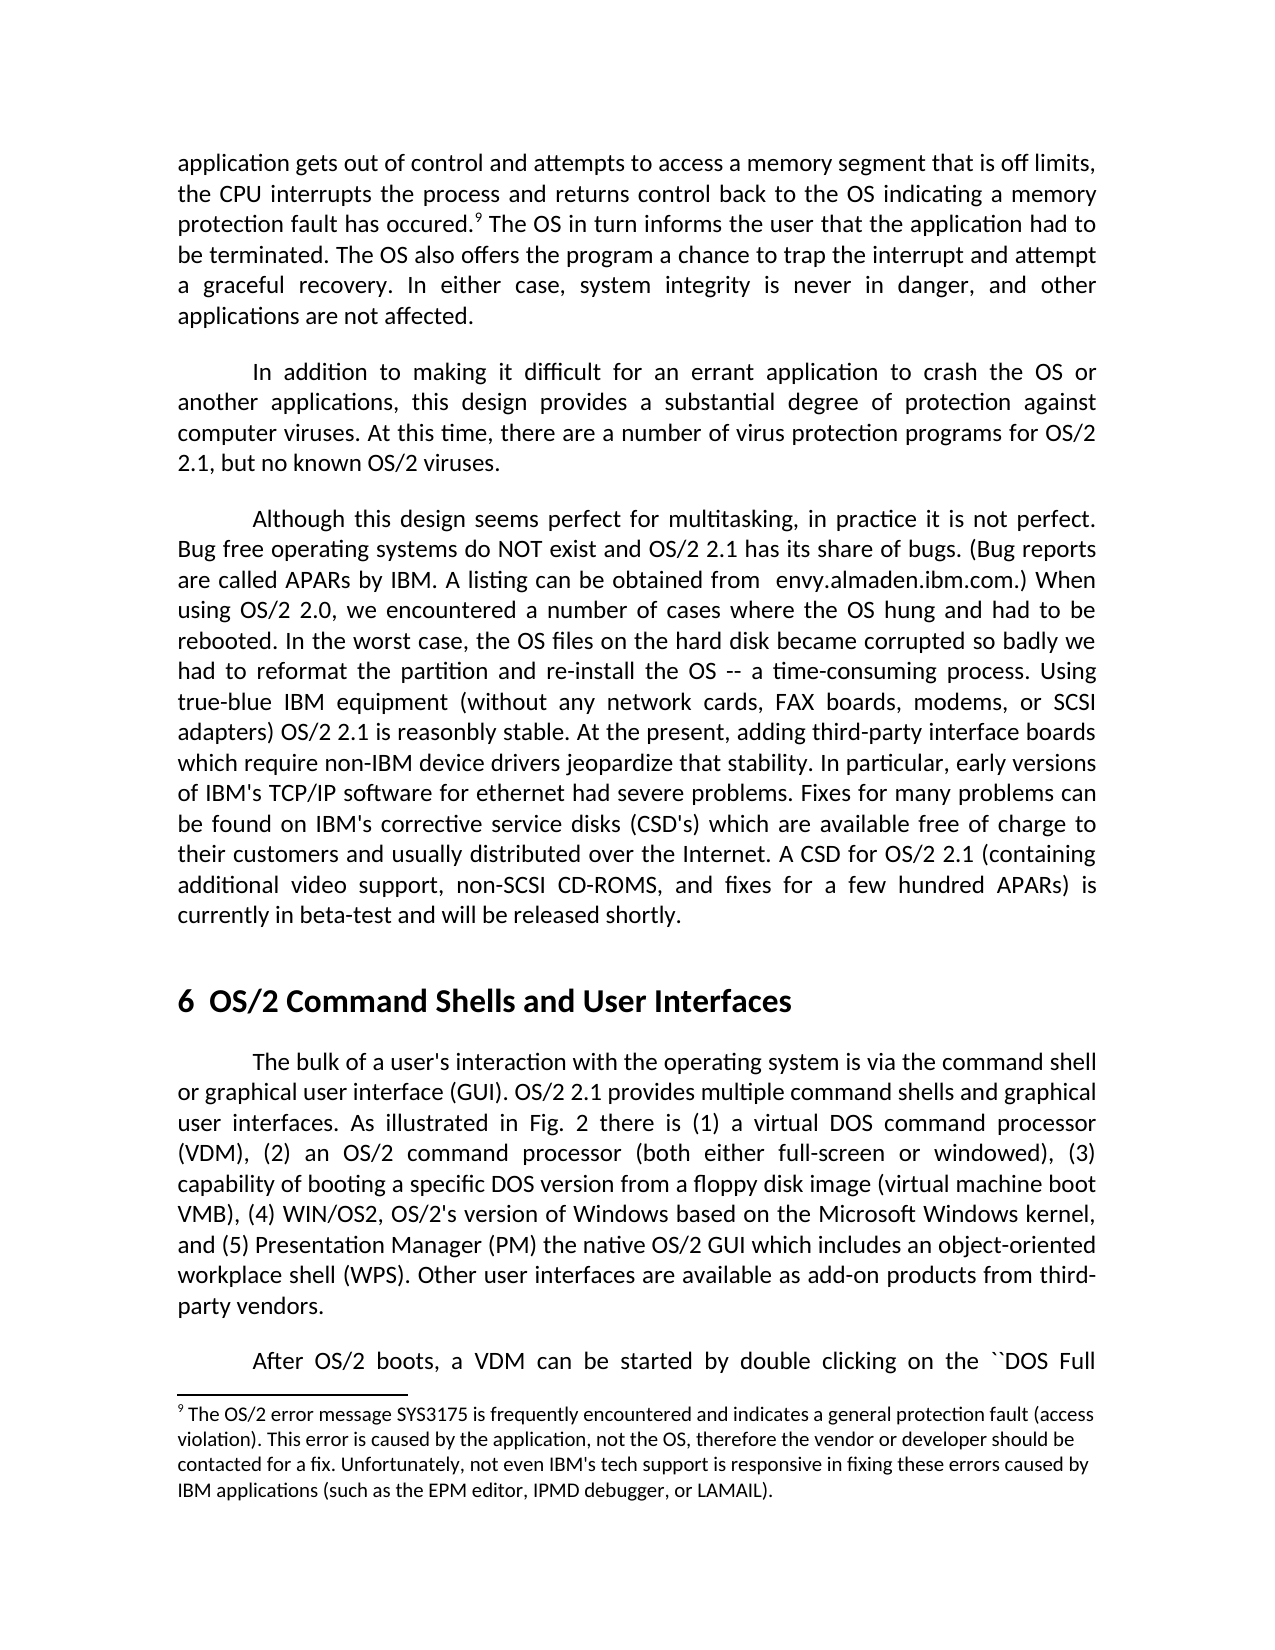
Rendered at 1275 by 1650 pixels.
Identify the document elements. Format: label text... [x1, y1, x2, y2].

text The bulk of a user's interaction with the operating system is via the command shell or graphical user interface (GUI). OS/2 2.1 provides multiple command shells and graphical user interfaces. As illustrated in Fig. 2 there is (1) a virtual DOS command processor (VDM), (2) an OS/2 command processor (both either full-screen or windowed), (3) capability of booting a specific DOS version from a floppy disk image (virtual machine boot VMB), (4) WIN/OS2, OS/2's version of Windows based on the Microsoft Windows kernel, and (5) Presentation Manager (PM) the native OS/2 GUI which includes an object-oriented workplace shell (WPS). Other user interfaces are available as add-on products from third-party vendors. [177, 1046, 1098, 1321]
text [177, 148, 1098, 331]
text In addition to making it difficult for an errant application to crash the OS or another applications, this design provides a substantial degree of protection against computer viruses. At this time, there are a number of virus protection programs for OS/2 2.1, but no known OS/2 viruses. [177, 356, 1098, 478]
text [177, 1346, 1098, 1376]
subtitle 6 OS/2 Command Shells and User Interfaces [177, 980, 1098, 1021]
text Although this design seems perfect for multitasking, in practice it is not perfect. Bug free operating systems do NOT exist and OS/2 2.1 has its share of bugs. (Bug reports are called APARs by IBM. A listing can be obtained from envy.almaden.ibm.com.) When using OS/2 2.0, we encountered a number of cases where the OS hung and had to be rebooted. In the worst case, the OS files on the hard disk became corrupted so badly we had to reformat the partition and re-install the OS -- a time-consuming process. Using true-blue IBM equipment (without any network cards, FAX boards, modems, or SCSI adapters) OS/2 2.1 is reasonbly stable. At the present, adding third-party interface boards which require non-IBM device drivers jeopardize that stability. In particular, early versions of IBM's TCP/IP software for ethernet had severe problems. Fixes for many problems can be found on IBM's corrective service disks (CSD's) which are available free of charge to their customers and usually distributed over the Internet. A CSD for OS/2 2.1 (containing additional video support, non-SCSI CD-ROMS, and fixes for a few hundred APARs) is currently in beta-test and will be released shortly. [177, 503, 1098, 930]
